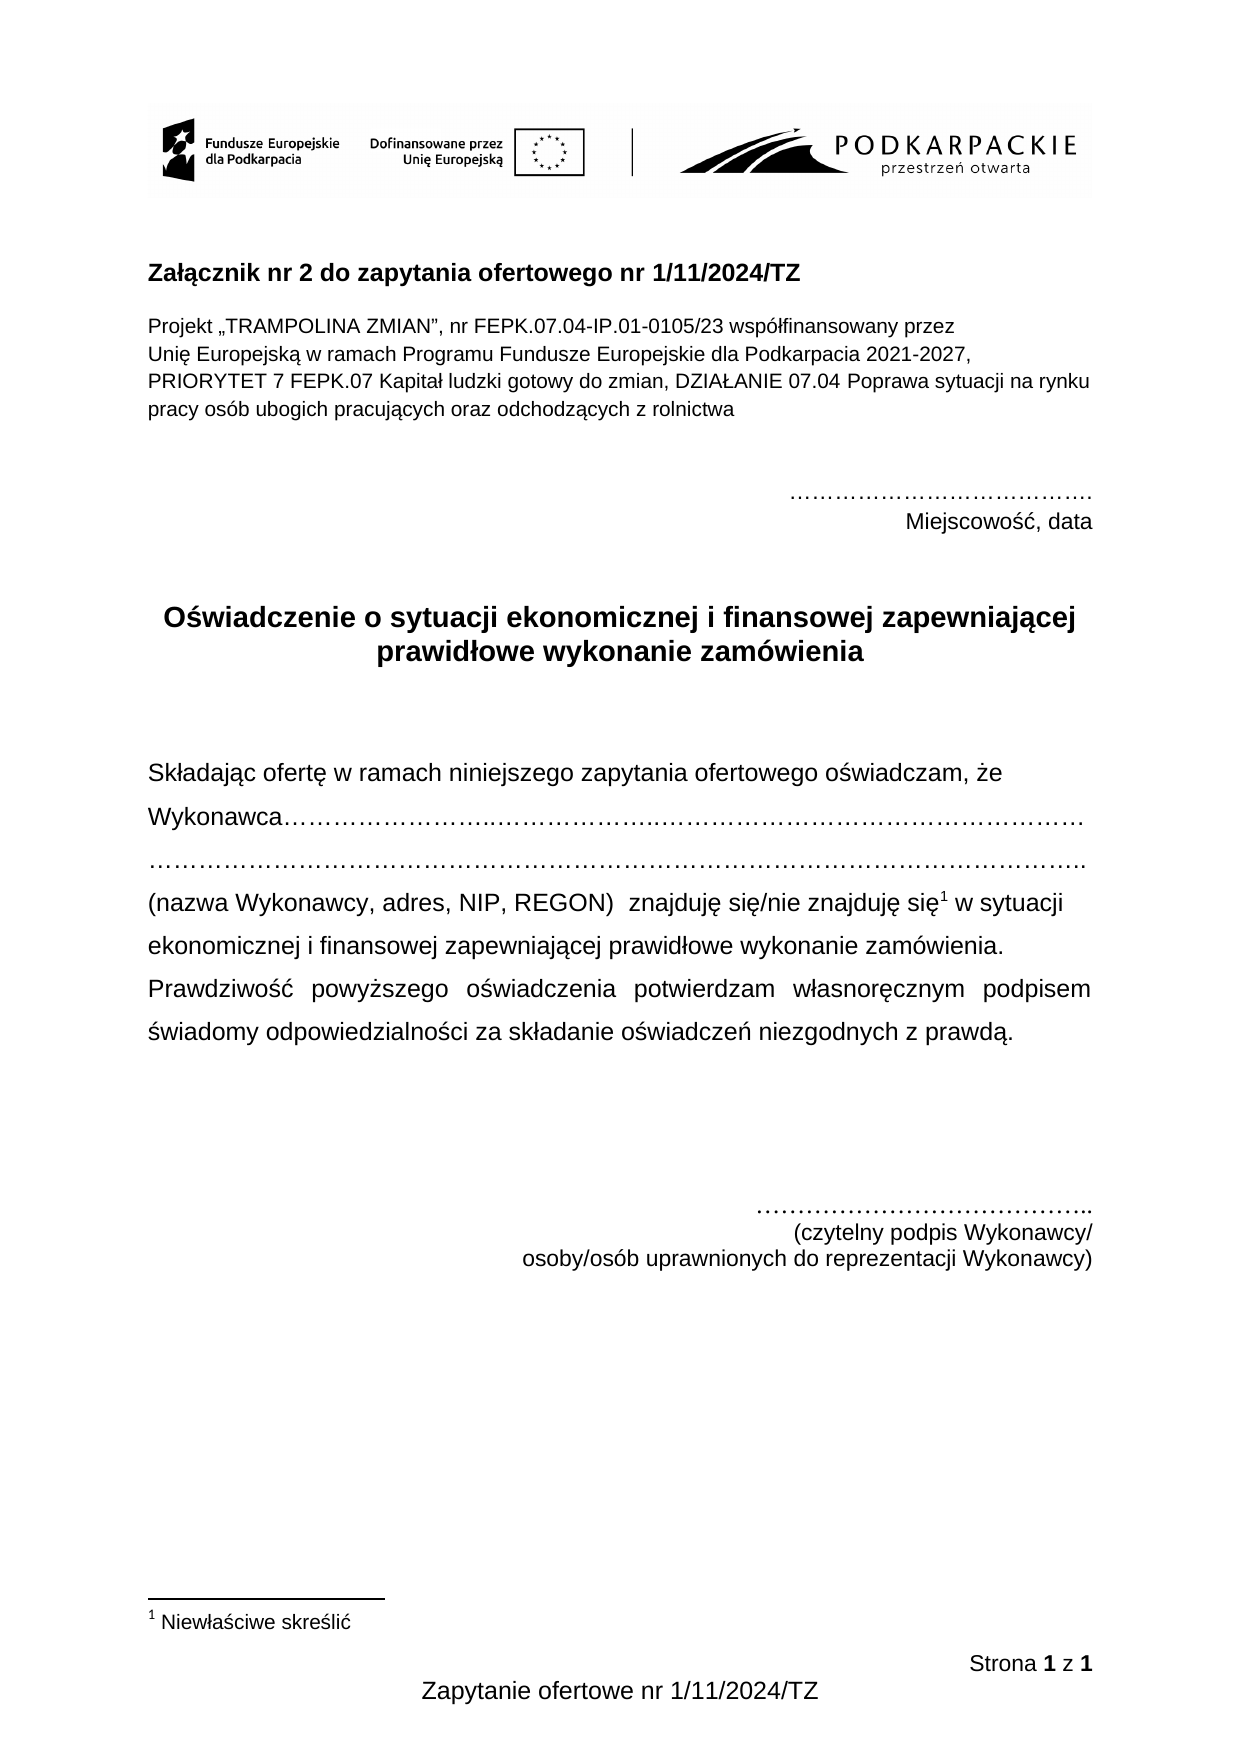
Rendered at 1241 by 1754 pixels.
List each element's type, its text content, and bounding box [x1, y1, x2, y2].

text …………………………………. [148, 478, 1092, 504]
text Załącznik nr 2 do zapytania ofertowego nr 1/11/2024/TZ [148, 258, 1092, 286]
picture [147, 103, 1092, 198]
text Miejscowość, data [812, 508, 1092, 534]
text Oświadczenie o sytuacji ekonomicznej i finansowej zapewniającej prawidłowe wykonanie zamówienia [148, 600, 1092, 667]
text Prawdziwość powyższego oświadczenia potwierdzam własnoręcznym podpisem świadomy odpowiedzialności za składanie oświadczeń niezgodnych z prawdą. [148, 974, 1092, 1046]
text (czytelny podpis Wykonawcy/ [148, 1218, 1092, 1245]
text ………………………………….. [148, 1190, 1092, 1218]
text osoby/osób uprawnionych do reprezentacji Wykonawcy) [148, 1245, 1092, 1271]
text Projekt „TRAMPOLINA ZMIAN”, nr FEPK.07.04-IP.01-0105/23 współfinansowany przez Unię Europejską w ramach Programu Fundusze Europejskie dla Podkarpacia 2021-2027, PRIORYTET 7 FEPK.07 Kapitał ludzki gotowy do zmian, DZIAŁANIE 07.04 Poprawa sytuacji na rynku pracy osób ubogich pracujących oraz odchodzących z rolnictwa [148, 314, 1092, 420]
text Składając ofertę w ramach niniejszego zapytania ofertowego oświadczam, że Wykonawca……………………..………………..…………………………………………… …………………………………………………………………………………………………..(nazwa Wykonawcy, adres, NIP, REGON) znajduję się/nie znajduję się w sytuacji ekonomicznej i finansowej zapewniającej prawidłowe wykonanie zamówienia. [148, 758, 1092, 960]
